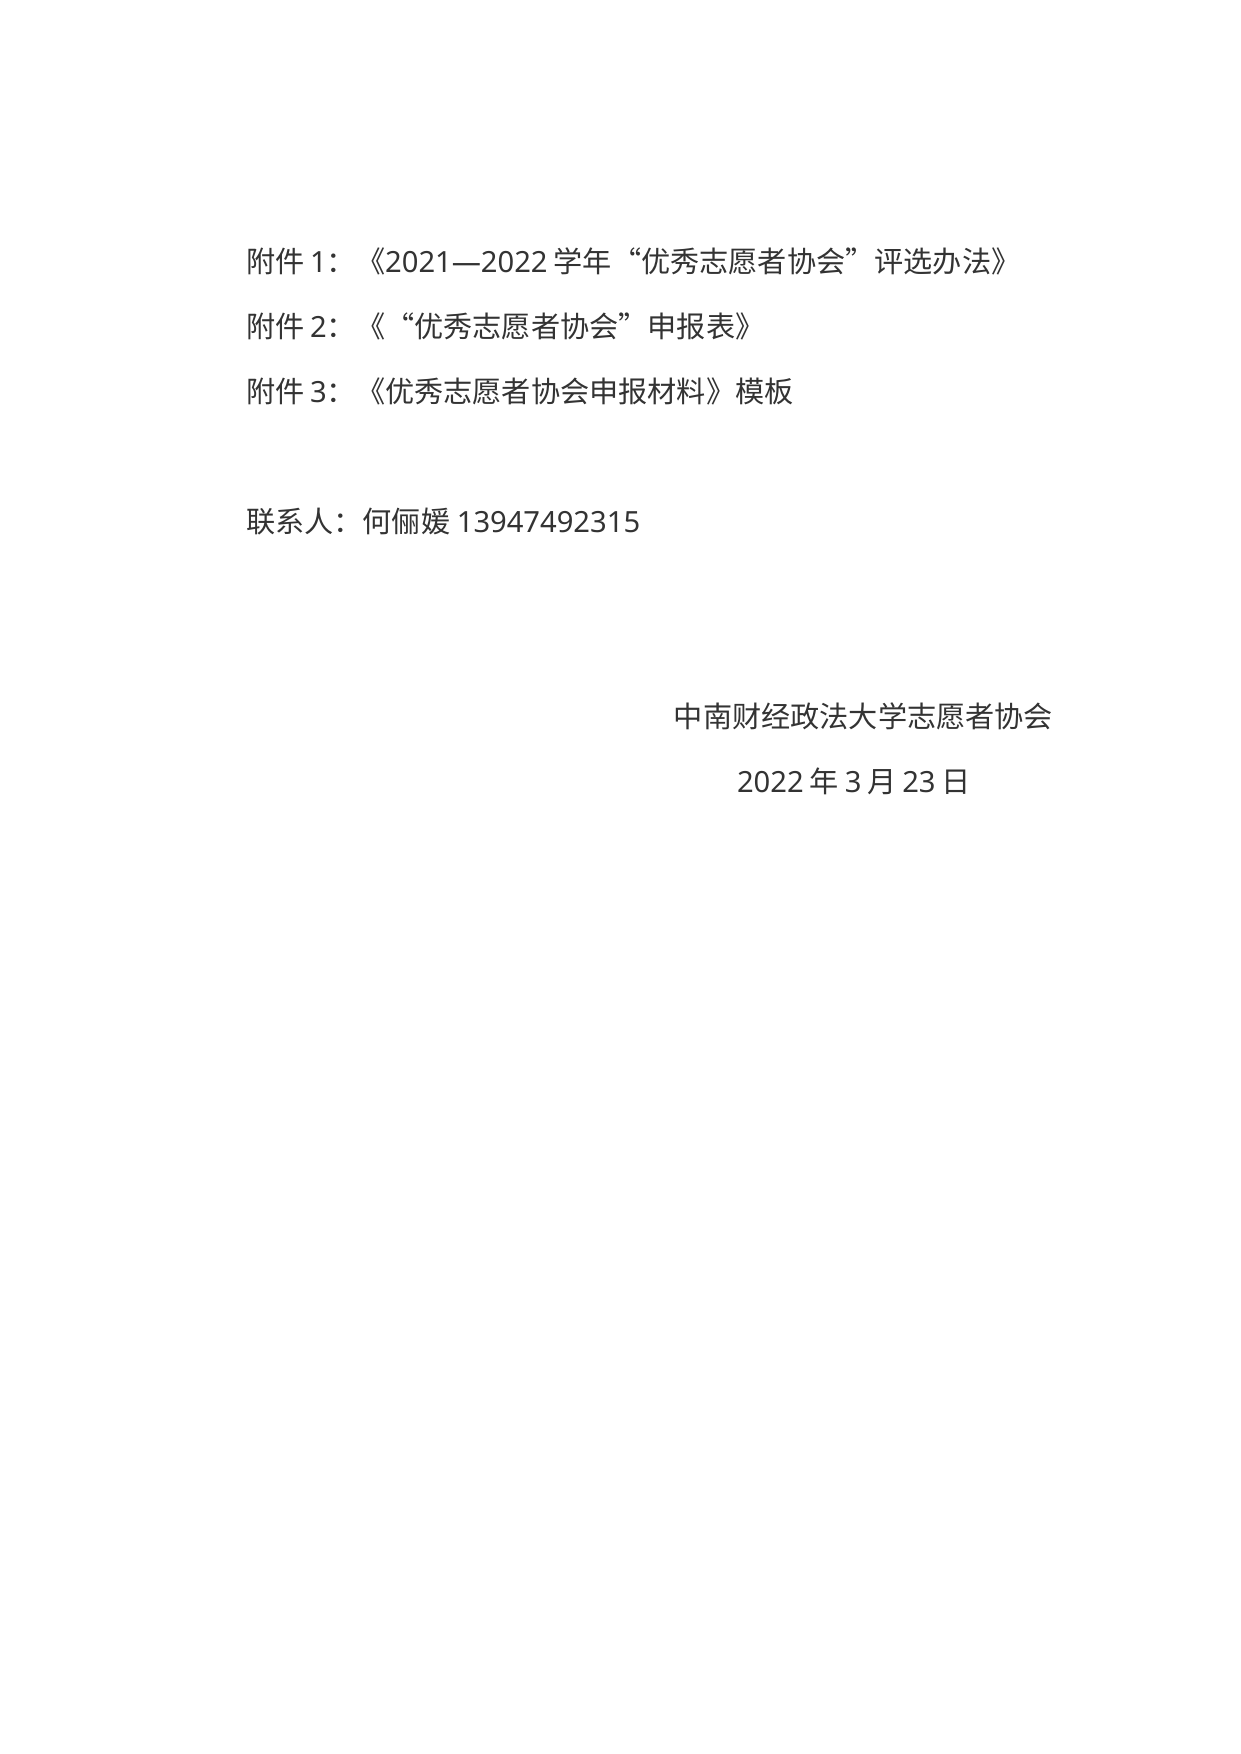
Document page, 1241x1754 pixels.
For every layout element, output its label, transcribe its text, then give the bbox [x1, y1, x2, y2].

text 附件3：《优秀志愿者协会申报材料》模板 [187, 357, 1053, 422]
text 中南财经政法大学志愿者协会 [187, 682, 1053, 747]
text 联系人：何俪媛 13947492315 [187, 487, 1053, 552]
text 附件2：《“优秀志愿者协会”申报表》 [187, 292, 1053, 357]
text 2022年3月23日 [187, 747, 970, 812]
text 附件1：《2021—2022学年“优秀志愿者协会”评选办法》 [187, 227, 1053, 292]
